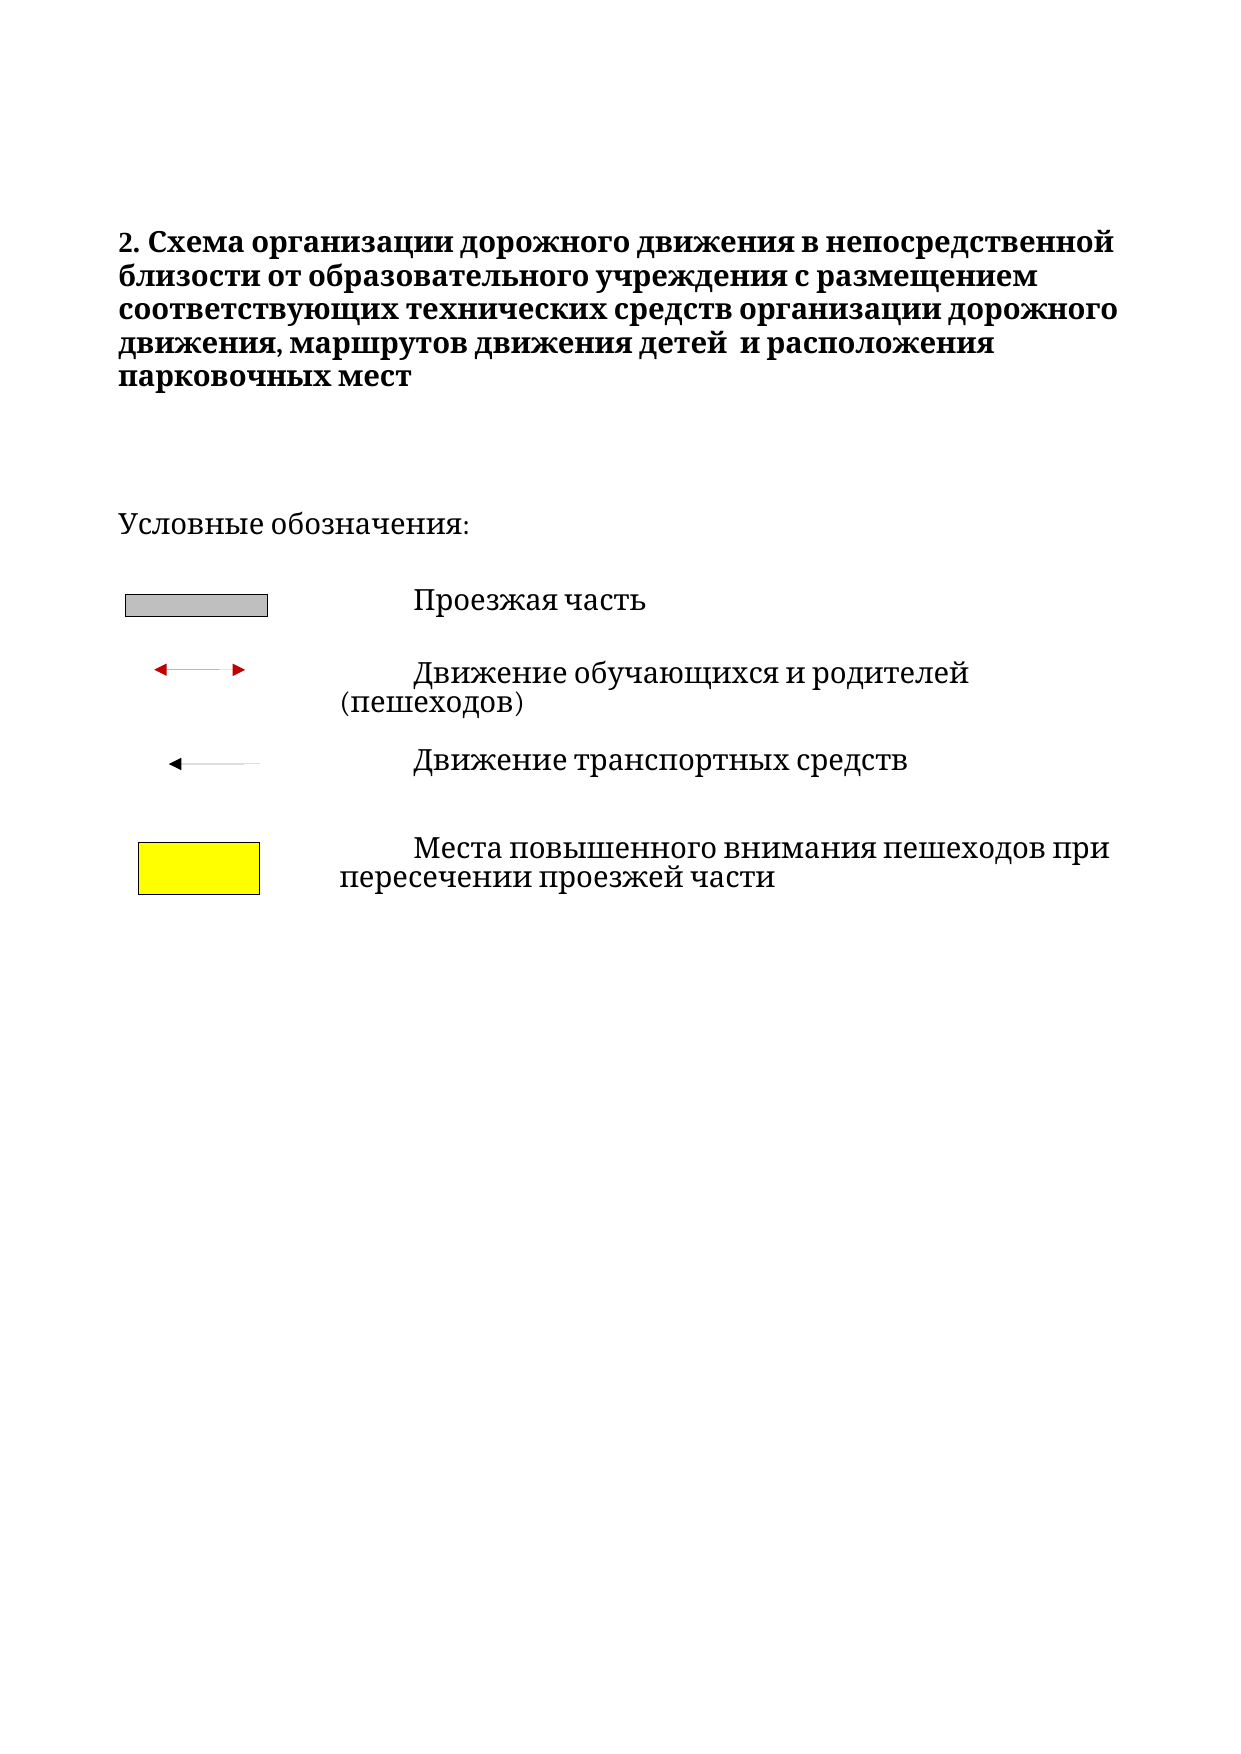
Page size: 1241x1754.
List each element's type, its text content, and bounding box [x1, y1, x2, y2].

text Места повышенного внимания пешеходов при пересечении проезжей части [339, 835, 1152, 893]
text Движение обучающихся и родителей (пешеходов) [339, 660, 1152, 718]
text Проезжая часть [339, 584, 1152, 617]
text Движение транспортных средств [339, 747, 1152, 776]
text 2. Схема организации дорожного движения в непосредственной близости от образовательного учреждения с размещением соответствующих технических средств организации дорожного движения, маршрутов движения детей и расположения парковочных мест [118, 226, 1152, 393]
text Условные обозначения: [118, 508, 1152, 541]
